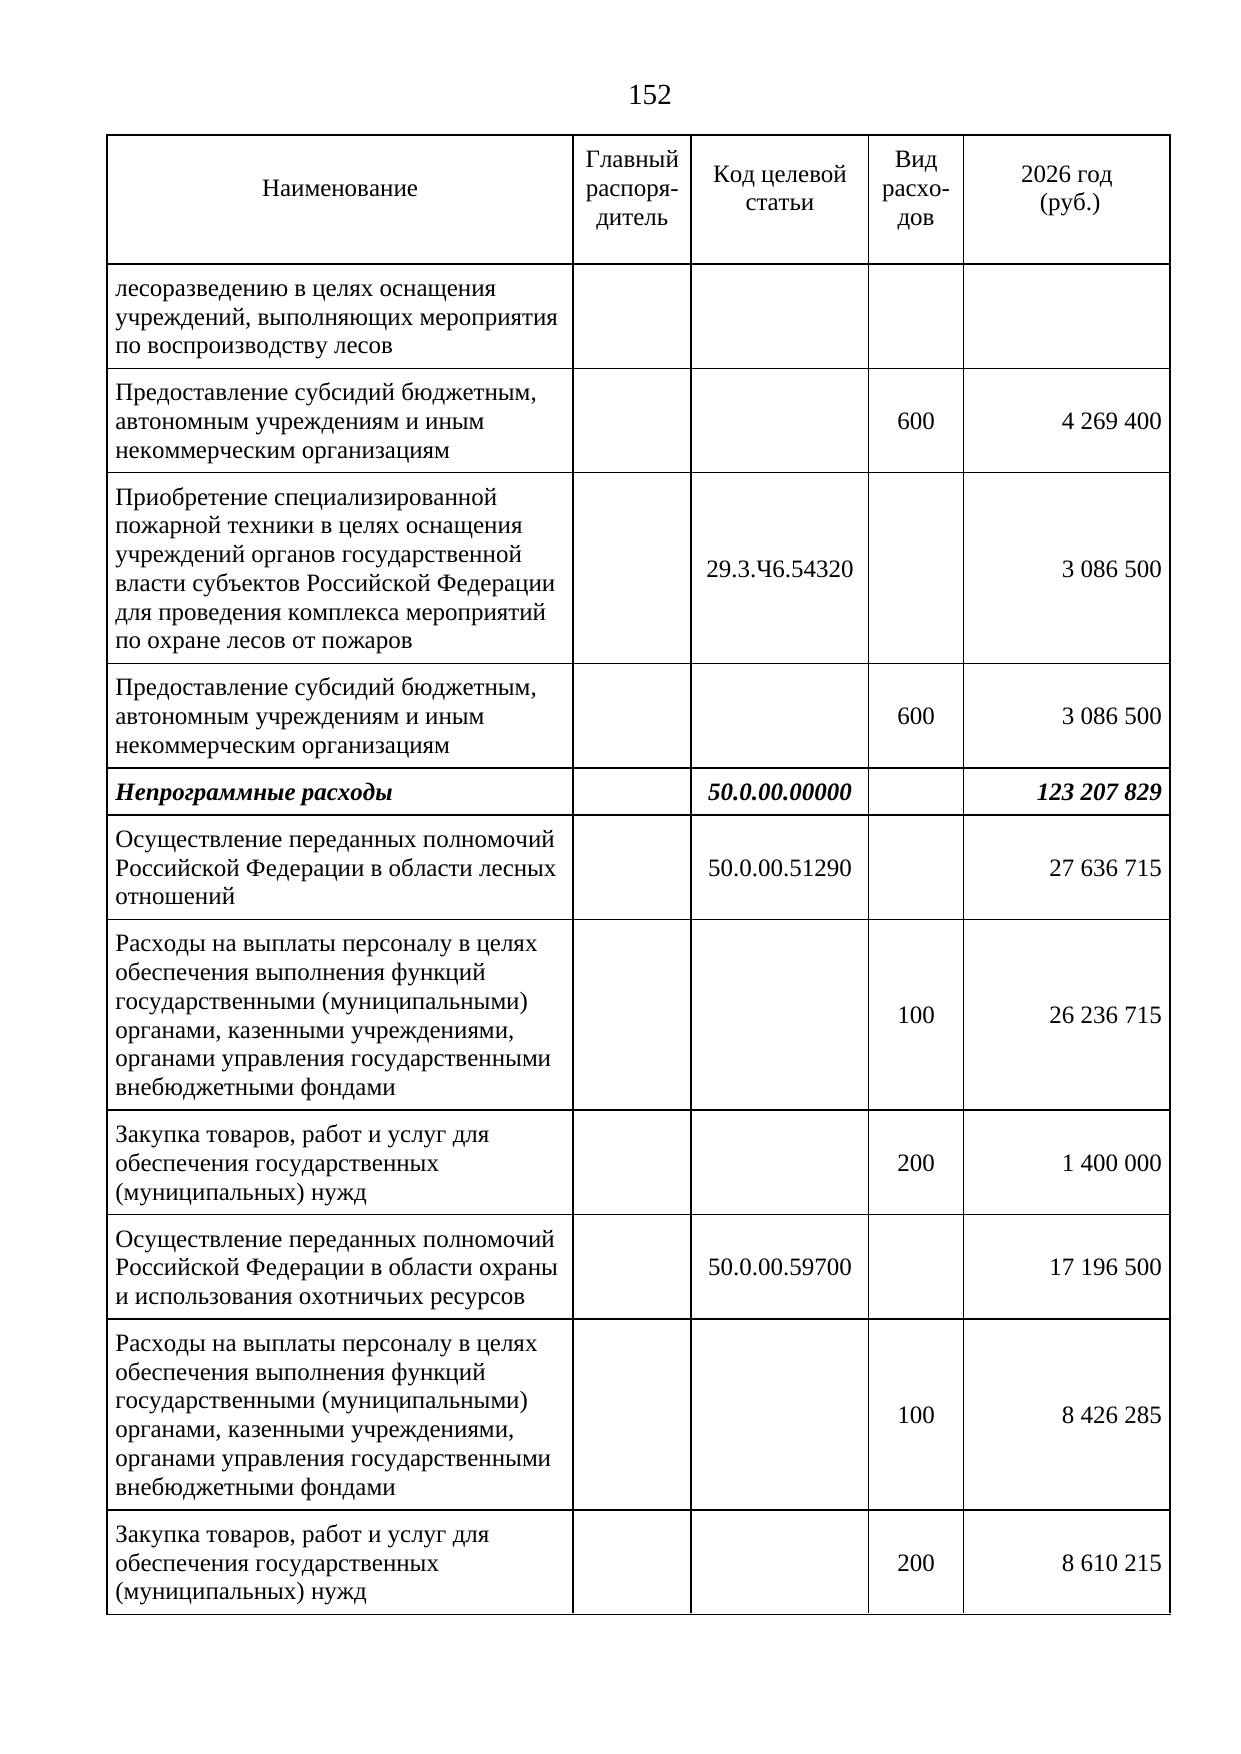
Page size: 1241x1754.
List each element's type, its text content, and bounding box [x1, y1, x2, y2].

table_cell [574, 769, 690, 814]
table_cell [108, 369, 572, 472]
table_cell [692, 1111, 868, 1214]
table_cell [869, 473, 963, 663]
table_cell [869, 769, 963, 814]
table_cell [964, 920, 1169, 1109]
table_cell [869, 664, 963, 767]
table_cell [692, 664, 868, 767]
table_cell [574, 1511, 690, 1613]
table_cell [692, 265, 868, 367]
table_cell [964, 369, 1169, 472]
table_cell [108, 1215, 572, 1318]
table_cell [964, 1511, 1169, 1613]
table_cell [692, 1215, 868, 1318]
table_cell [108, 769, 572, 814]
table_header 2026 год (руб.) [964, 136, 1169, 263]
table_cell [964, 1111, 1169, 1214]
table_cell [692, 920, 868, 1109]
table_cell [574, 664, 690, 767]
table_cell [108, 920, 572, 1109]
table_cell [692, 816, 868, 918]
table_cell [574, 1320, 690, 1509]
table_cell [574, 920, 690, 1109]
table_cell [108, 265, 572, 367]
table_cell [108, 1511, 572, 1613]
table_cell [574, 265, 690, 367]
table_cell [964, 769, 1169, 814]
table_header Главный распоря-дитель [574, 136, 690, 263]
table_header Вид расхо- дов [869, 136, 963, 263]
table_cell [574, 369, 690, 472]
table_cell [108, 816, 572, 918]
table_header Наименование [108, 136, 572, 263]
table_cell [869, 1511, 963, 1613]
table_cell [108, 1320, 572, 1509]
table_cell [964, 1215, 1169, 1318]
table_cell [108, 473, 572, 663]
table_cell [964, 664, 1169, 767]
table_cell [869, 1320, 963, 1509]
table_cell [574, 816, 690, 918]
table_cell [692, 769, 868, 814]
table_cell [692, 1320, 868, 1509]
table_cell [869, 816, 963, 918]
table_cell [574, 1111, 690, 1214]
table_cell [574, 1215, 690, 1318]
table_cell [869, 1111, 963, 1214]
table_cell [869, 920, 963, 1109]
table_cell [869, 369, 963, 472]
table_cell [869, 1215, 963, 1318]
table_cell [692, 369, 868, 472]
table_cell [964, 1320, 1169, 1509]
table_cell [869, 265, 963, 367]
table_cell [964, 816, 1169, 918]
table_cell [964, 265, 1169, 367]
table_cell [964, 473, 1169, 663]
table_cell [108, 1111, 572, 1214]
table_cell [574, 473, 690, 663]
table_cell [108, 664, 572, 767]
table_header Код целевой статьи [692, 136, 868, 263]
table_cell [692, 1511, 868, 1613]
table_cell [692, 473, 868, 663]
